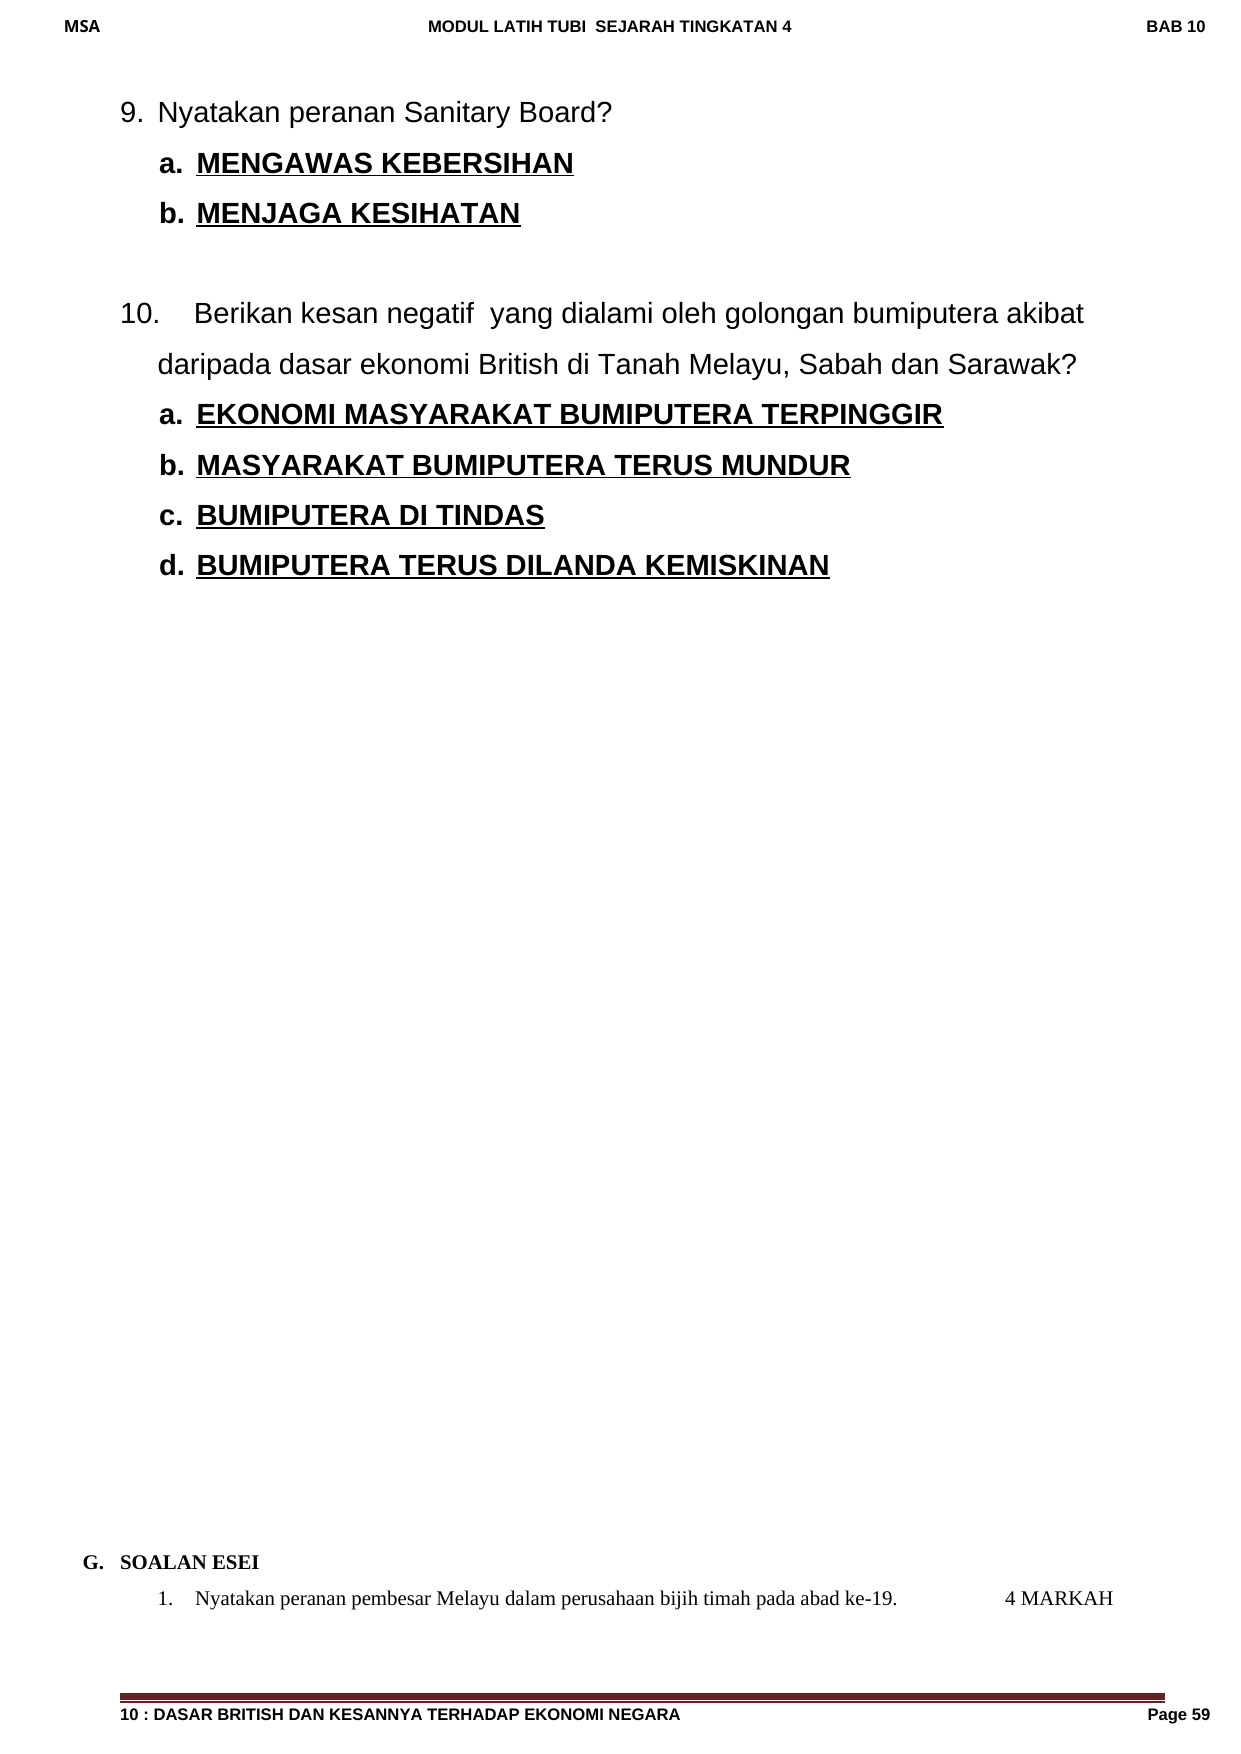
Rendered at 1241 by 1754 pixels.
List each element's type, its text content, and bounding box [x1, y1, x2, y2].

list MASYARAKAT BUMIPUTERA TERUS MUNDUR [159, 447, 1165, 481]
list BUMIPUTERA TERUS DILANDA KEMISKINAN [159, 548, 1165, 582]
list Nyatakan peranan pembesar Melayu dalam perusahaan bijih timah pada abad ke-19. 4 MARKAH [157, 1586, 1165, 1610]
list BUMIPUTERA DI TINDAS [159, 498, 1165, 531]
list Nyatakan peranan Sanitary Board? [120, 95, 1165, 129]
list MENJAGA KESIHATAN [159, 196, 1165, 229]
list SOALAN ESEI [82, 1550, 1165, 1574]
list EKONOMI MASYARAKAT BUMIPUTERA TERPINGGIR [159, 397, 1165, 431]
list MENGAWAS KEBERSIHAN [159, 146, 1165, 179]
list Berikan kesan negatif yang dialami oleh golongan bumiputera akibat daripada dasar ekonomi British di Tanah Melayu, Sabah dan Sarawak? [120, 297, 1165, 380]
